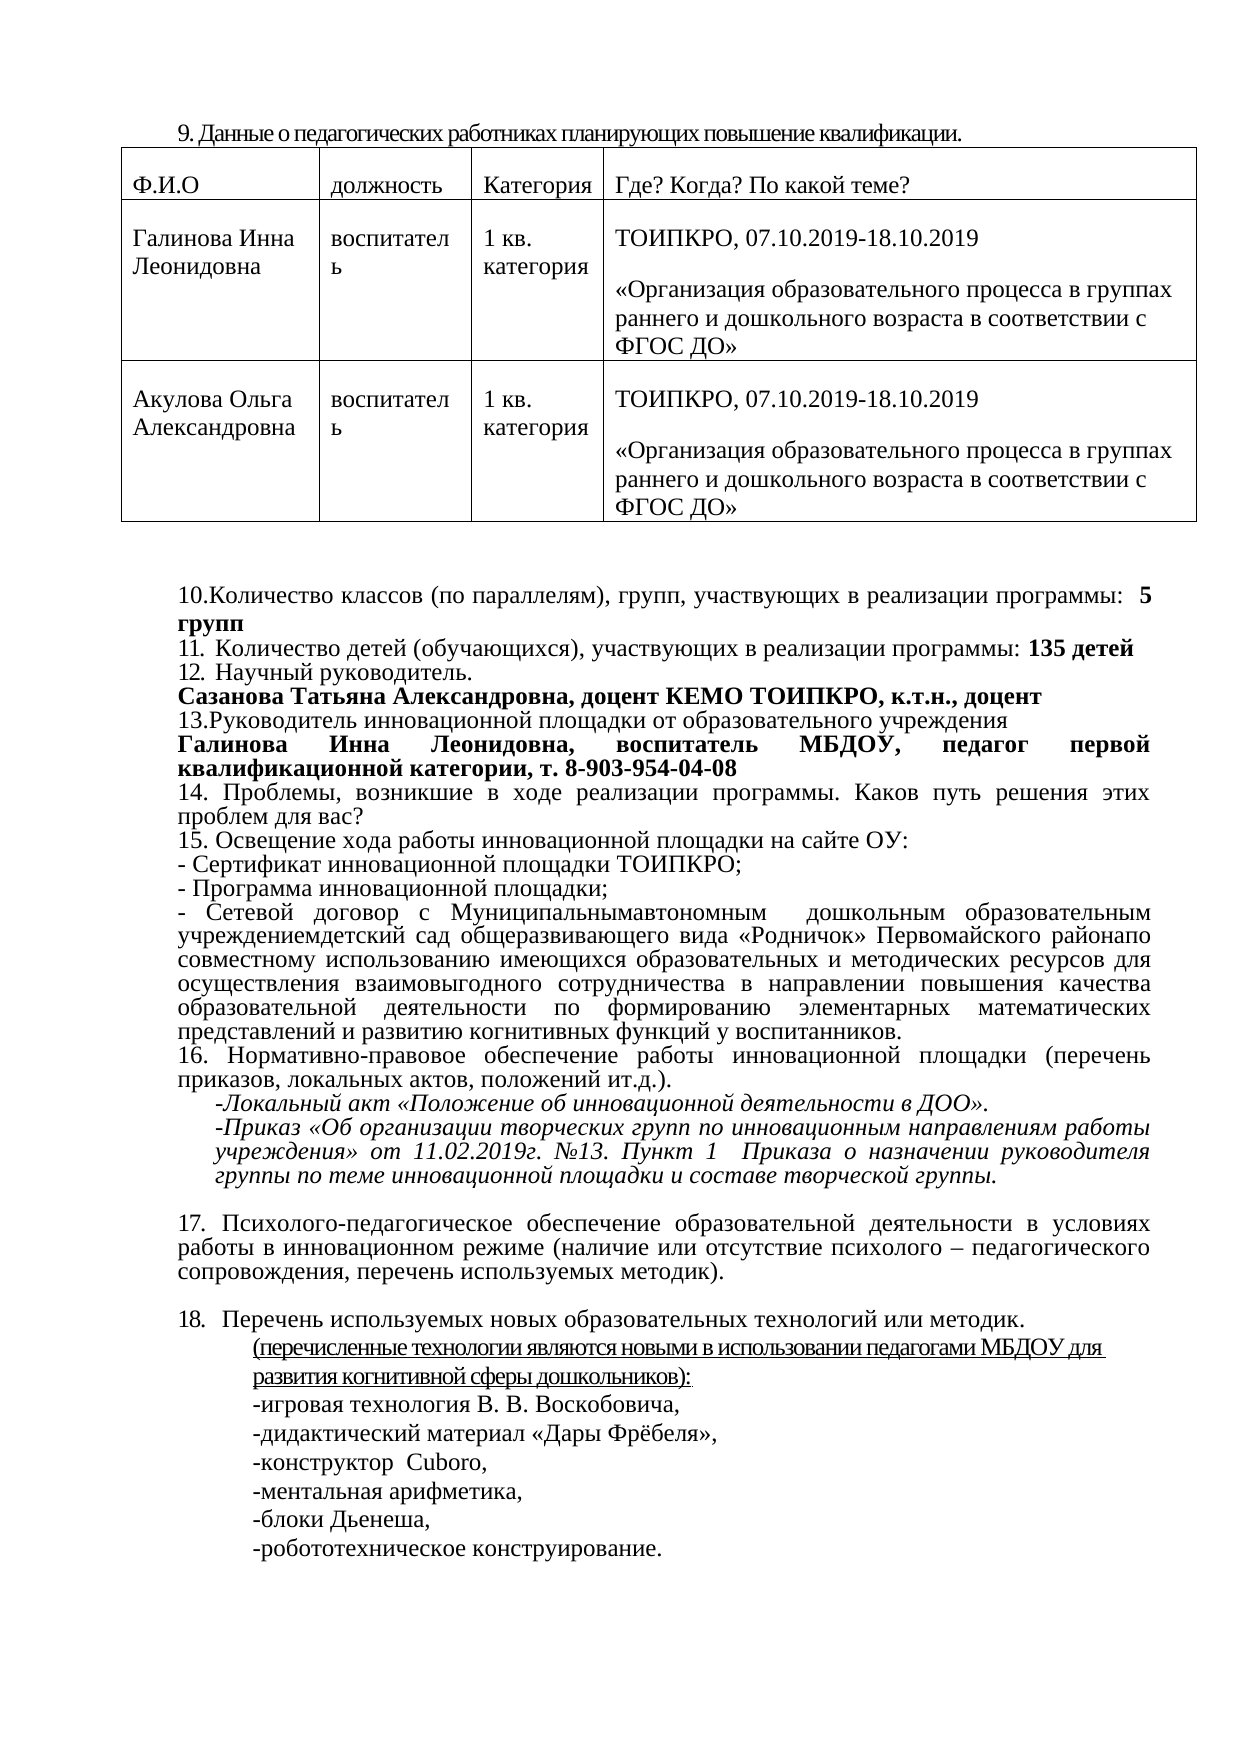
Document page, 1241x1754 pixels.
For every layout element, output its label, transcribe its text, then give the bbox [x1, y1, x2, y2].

list -конструктор Cuboro, [252, 1447, 1152, 1476]
table_cell ТОИПКРО, 07.10.2019-18.10.2019 «Организация образовательного процесса в группах раннего и дошкольного возраста в соответствии с ФГОС ДО» [604, 200, 1196, 360]
table_cell воспитатель [320, 200, 471, 360]
table_header должность [320, 148, 471, 199]
text 16. Нормативно-правовое обеспечение работы инновационной площадки (перечень приказов, локальных актов, положений ит.д.). [177, 1044, 1152, 1092]
list -блоки Дьенеша, [252, 1504, 1152, 1533]
text 15. Освещение хода работы инновационной площадки на сайте ОУ: [177, 829, 1152, 853]
text 13.Руководитель инновационной площадки от образовательного учреждения [177, 709, 1152, 733]
list -робототехническое конструирование. [252, 1533, 1152, 1562]
text 11. Количество детей (обучающихся), участвующих в реализации программы: 135 детей [177, 637, 1152, 661]
table_cell 1 кв. категория [472, 361, 603, 521]
table_cell Акулова Ольга Александровна [122, 361, 319, 521]
list -ментальная арифметика, [252, 1476, 1152, 1504]
table_cell Галинова Инна Леонидовна [122, 200, 319, 360]
text Сазанова Татьяна Александровна, доцент КЕМО ТОИПКРО, к.т.н., доцент [177, 685, 1152, 709]
table_header Ф.И.О [122, 148, 319, 199]
list -игровая технология В. В. Воскобовича, [252, 1389, 1152, 1418]
table_header Категория [472, 148, 603, 199]
list Перечень используемых новых образовательных технологий или методик. [177, 1308, 1152, 1332]
text -Приказ «Об организации творческих групп по инновационным направлениям работы учреждения» от 11.02.2019г. №13. Пункт 1 Приказа о назначении руководителя группы по теме инновационной площадки и составе творческой группы. [215, 1116, 1152, 1188]
table_cell воспитатель [320, 361, 471, 521]
text - Сетевой договор с Муниципальнымавтономным дошкольным образовательным учреждениемдетский сад общеразвивающего вида «Родничок» Первомайского районапо совместному использованию имеющихся образовательных и методических ресурсов для осуществления взаимовыгодного сотрудничества в направлении повышения качества образовательной деятельности по формированию элементарных математических представлений и развитию когнитивных функций у воспитанников. [177, 901, 1152, 1044]
text 12. Научный руководитель. [177, 661, 1152, 685]
text - Сертификат инновационной площадки ТОИПКРО; [177, 853, 1152, 877]
text 9. Данные о педагогических работниках планирующих повышение квалификации. [177, 118, 1152, 147]
table_cell ТОИПКРО, 07.10.2019-18.10.2019 «Организация образовательного процесса в группах раннего и дошкольного возраста в соответствии с ФГОС ДО» [604, 361, 1196, 521]
text - Программа инновационной площадки; [177, 877, 1152, 901]
table_header Где? Когда? По какой теме? [604, 148, 1196, 199]
list (перечисленные технологии являются новыми в использовании педагогами МБДОУ для развития когнитивной сферы дошкольников): [252, 1332, 1152, 1389]
list -дидактический материал «Дары Фрёбеля», [252, 1418, 1152, 1447]
text -Локальный акт «Положение об инновационной деятельности в ДОО». [215, 1092, 1152, 1116]
table_cell 1 кв. категория [472, 200, 603, 360]
text 14. Проблемы, возникшие в ходе реализации программы. Каков путь решения этих проблем для вас? [177, 781, 1152, 829]
text 10.Количество классов (по параллелям), групп, участвующих в реализации программы: 5 групп [177, 580, 1152, 637]
text Галинова Инна Леонидовна, воспитатель МБДОУ, педагог первой квалификационной категории, т. 8-903-954-04-08 [177, 733, 1152, 781]
list Психолого-педагогическое обеспечение образовательной деятельности в условиях работы в инновационном режиме (наличие или отсутствие психолого – педагогического сопровождения, перечень используемых методик). [177, 1212, 1152, 1284]
